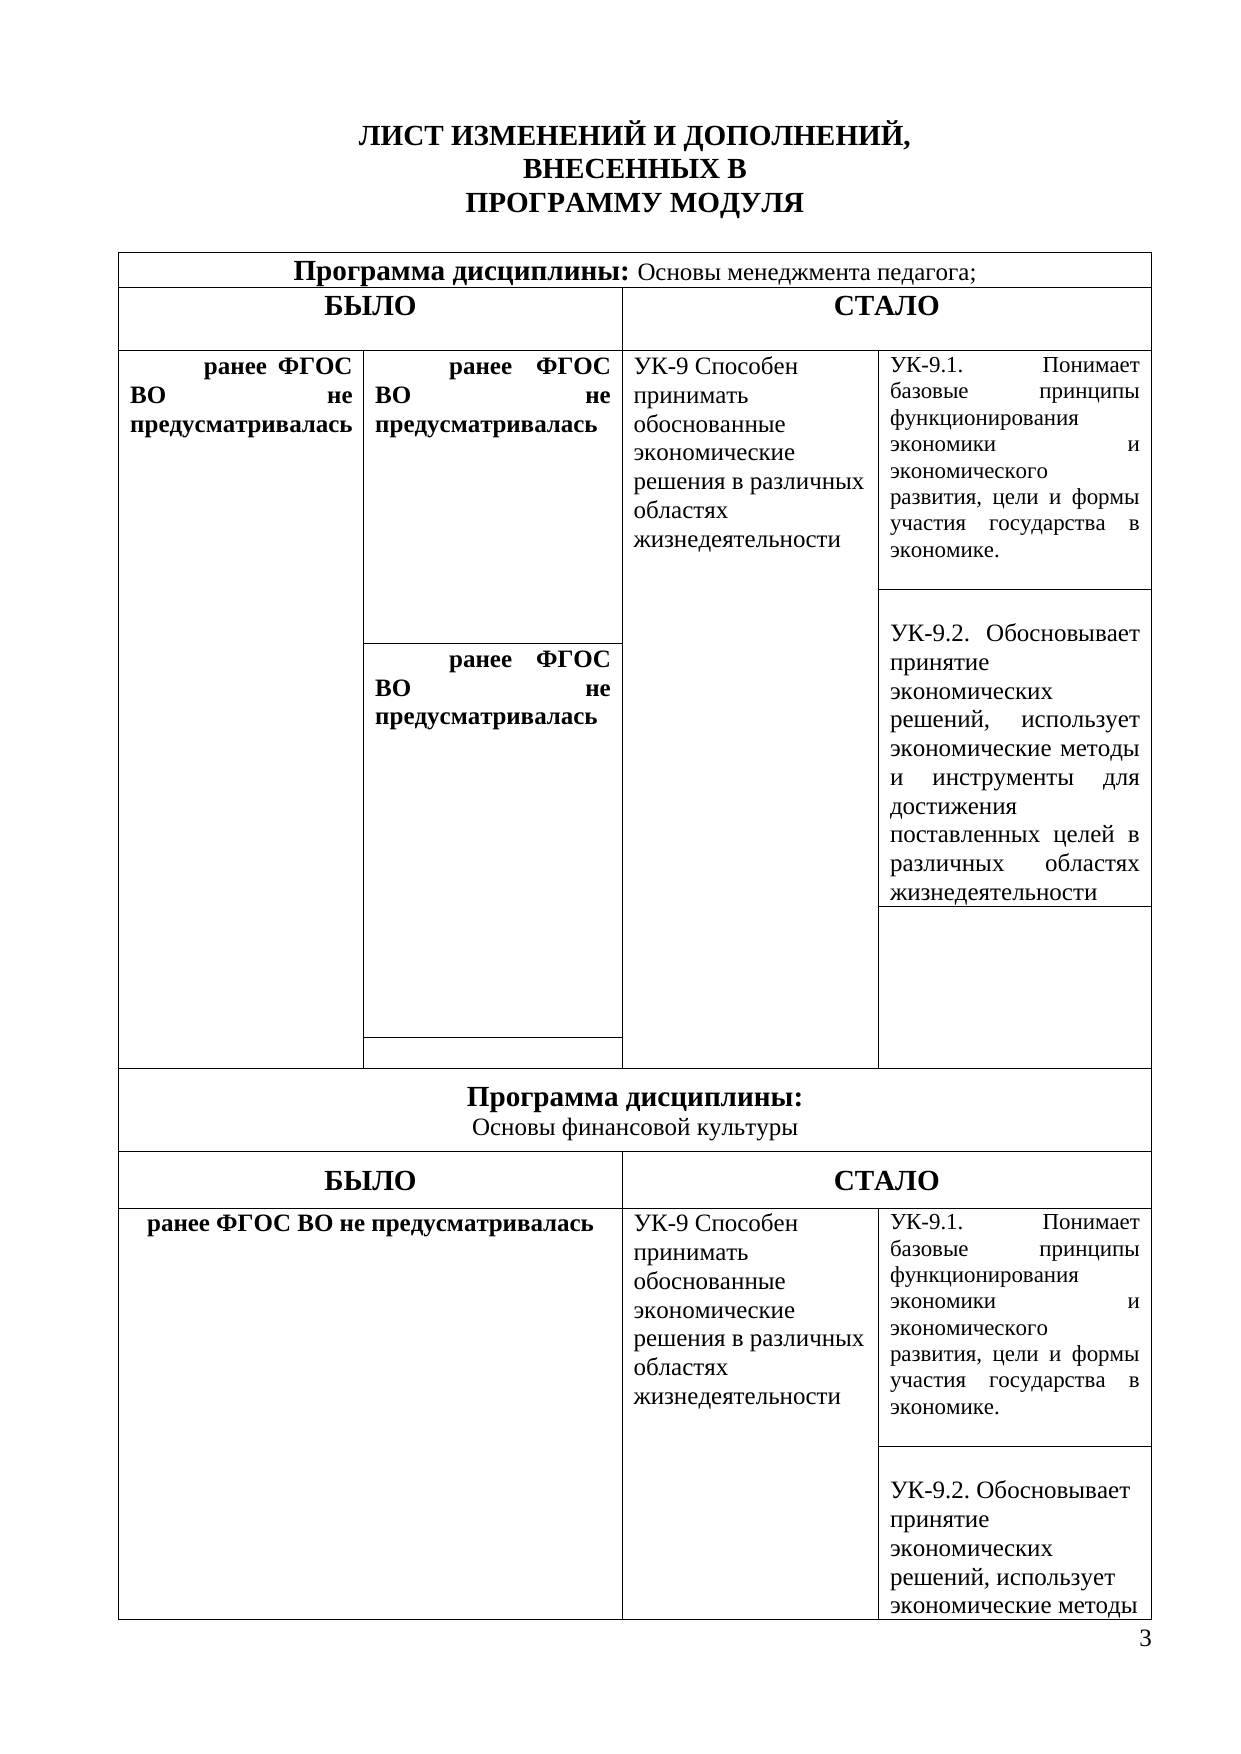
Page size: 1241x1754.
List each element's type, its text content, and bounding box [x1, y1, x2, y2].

table_cell ранее ФГОС ВО не предусматривалась [364, 644, 622, 1037]
table_cell Программа дисциплины: Основы финансовой культуры [119, 1069, 1151, 1151]
text ВНЕСЕННЫХ В [118, 152, 1152, 185]
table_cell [879, 1447, 1151, 1619]
table_cell СТАЛО [623, 1152, 1151, 1207]
table_cell ранее ФГОС ВО не предусматривалась [119, 1209, 622, 1619]
table_cell БЫЛО [119, 288, 622, 350]
table_cell ранее ФГОС ВО не предусматривалась [119, 351, 363, 1068]
text ПРОГРАММУ МОДУЛЯ [118, 185, 1152, 219]
text ЛИСТ ИЗМЕНЕНИЙ И ДОПОЛНЕНИЙ, [118, 118, 1152, 152]
table_cell [879, 907, 1151, 1068]
table_cell БЫЛО [119, 1152, 622, 1207]
table_cell [364, 1038, 622, 1068]
table_cell УК-9.1. Понимает базовые принципы функционирования экономики и экономического развития, цели и формы участия государства в экономике. [879, 1209, 1151, 1446]
table_cell ранее ФГОС ВО не предусматривалась [364, 351, 622, 643]
table_cell СТАЛО [623, 288, 1151, 350]
table_cell УК-9.1. Понимает базовые принципы функционирования экономики и экономического развития, цели и формы участия государства в экономике. [879, 351, 1151, 588]
table_cell УК-9 Способен принимать обоснованные экономические решения в различных областях жизнедеятельности [623, 1209, 878, 1619]
table_header Программа дисциплины: Основы менеджмента педагога; [119, 253, 1151, 287]
table_cell УК-9 Способен принимать обоснованные экономические решения в различных областях жизнедеятельности [623, 351, 878, 1068]
